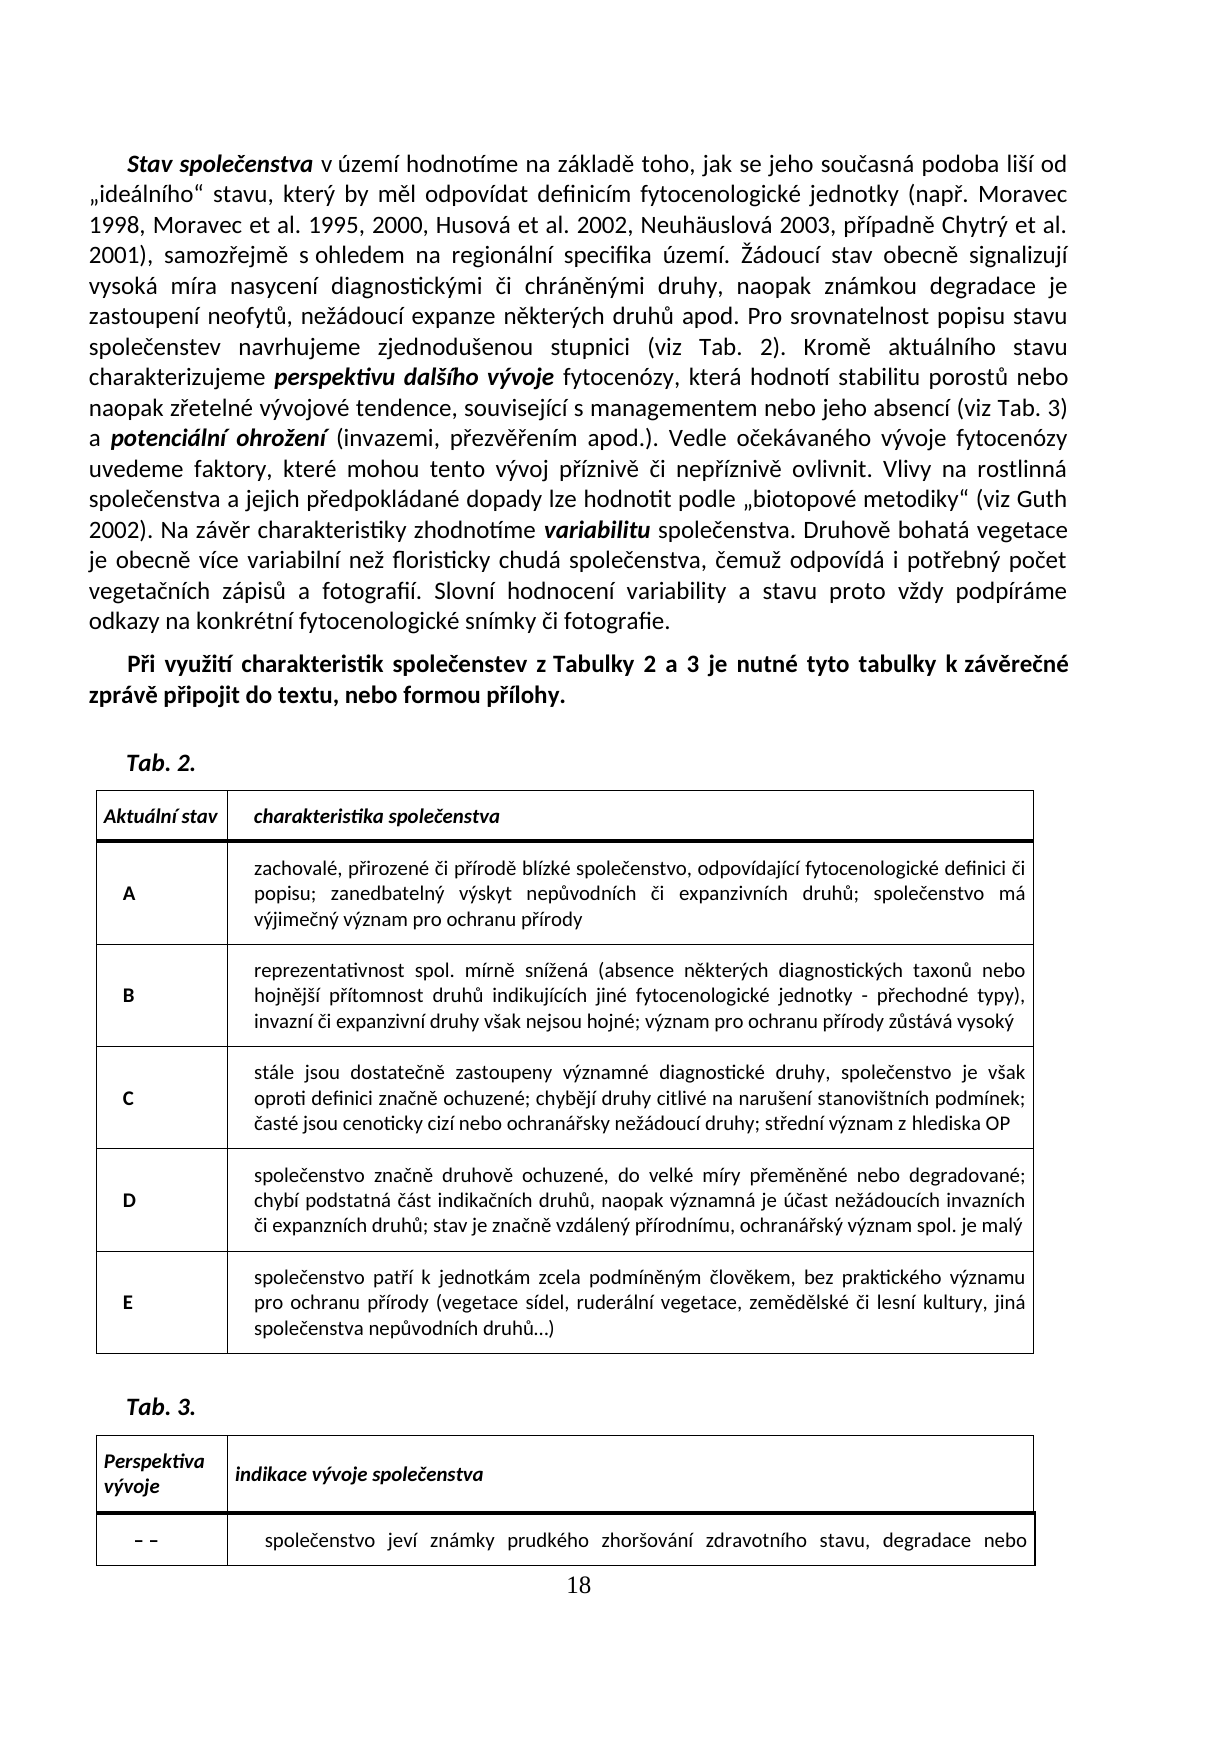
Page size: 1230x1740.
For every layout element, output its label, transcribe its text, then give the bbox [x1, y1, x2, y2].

table_cell C [97, 1047, 227, 1148]
table_cell D [97, 1149, 227, 1251]
table_header Perspektiva vývoje [97, 1436, 227, 1511]
table_header indikace vývoje společenstva [228, 1436, 1033, 1511]
table_cell E [97, 1252, 227, 1353]
table_header charakteristika společenstva [228, 791, 1033, 839]
table_cell B [97, 945, 227, 1046]
table_cell společenstvo značně druhově ochuzené, do velké míry přeměněné nebo degradované; chybí podstatná část indikačních druhů, naopak významná je účast nežádoucích invazních či expanzních druhů; stav je značně vzdálený přírodnímu, ochranářský význam spol. je malý [228, 1149, 1033, 1251]
text Tab. 3. [126, 1391, 1069, 1422]
table_header Aktuální stav [97, 791, 227, 839]
text Tab. 2. [126, 747, 1069, 778]
text Stav společenstva v území hodnotíme na základě toho, jak se jeho současná podoba liší od „ideálního“ stavu, který by měl odpovídat definicím fytocenologické jednotky (např. Moravec 1998, Moravec et al. 1995, 2000, Husová et al. 2002, Neuhäuslová 2003, případně Chytrý et al. 2001), samozřejmě s ohledem na regionální specifika území. Žádoucí stav obecně signalizují vysoká míra nasycení diagnostickými či chráněnými druhy, naopak známkou degradace je zastoupení neofytů, nežádoucí expanze některých druhů apod. Pro srovnatelnost popisu stavu společenstev navrhujeme zjednodušenou stupnici (viz Tab. 2). Kromě aktuálního stavu charakterizujeme perspektivu dalšího vývoje fytocenózy, která hodnotí stabilitu porostů nebo naopak zřetelné vývojové tendence, související s managementem nebo jeho absencí (viz Tab. 3) a potenciální ohrožení (invazemi, přezvěřením apod.). Vedle očekávaného vývoje fytocenózy uvedeme faktory, které mohou tento vývoj příznivě či nepříznivě ovlivnit. Vlivy na rostlinná společenstva a jejich předpokládané dopady lze hodnotit podle „biotopové metodiky“ (viz Guth 2002). Na závěr charakteristiky zhodnotíme variabilitu společenstva. Druhově bohatá vegetace je obecně více variabilní než floristicky chudá společenstva, čemuž odpovídá i potřebný počet vegetačních zápisů a fotografií. Slovní hodnocení variability a stavu proto vždy podpíráme odkazy na konkrétní fytocenologické snímky či fotografie. [89, 148, 1069, 636]
text Při využití charakteristik společenstev z Tabulky 2 a 3 je nutné tyto tabulky k závěrečné zprávě připojit do textu, nebo formou přílohy. [89, 648, 1069, 709]
table_cell zachovalé, přirozené či přírodě blízké společenstvo, odpovídající fytocenologické definici či popisu; zanedbatelný výskyt nepůvodních či expanzivních druhů; společenstvo má výjimečný význam pro ochranu přírody [228, 843, 1033, 944]
table_cell – – [97, 1515, 227, 1565]
table_cell reprezentativnost spol. mírně snížená (absence některých diagnostických taxonů nebo hojnější přítomnost druhů indikujících jiné fytocenologické jednotky - přechodné typy), invazní či expanzivní druhy však nejsou hojné; význam pro ochranu přírody zůstává vysoký [228, 945, 1033, 1046]
table_cell A [97, 843, 227, 944]
table_cell stále jsou dostatečně zastoupeny významné diagnostické druhy, společenstvo je však oproti definici značně ochuzené; chybějí druhy citlivé na narušení stanovištních podmínek; časté jsou cenoticky cizí nebo ochranářsky nežádoucí druhy; střední význam z hlediska OP [228, 1047, 1033, 1148]
table_cell společenstvo patří k jednotkám zcela podmíněným člověkem, bez praktického významu pro ochranu přírody (vegetace sídel, ruderální vegetace, zemědělské či lesní kultury, jiná společenstva nepůvodních druhů…) [228, 1252, 1033, 1353]
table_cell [228, 1515, 1034, 1565]
